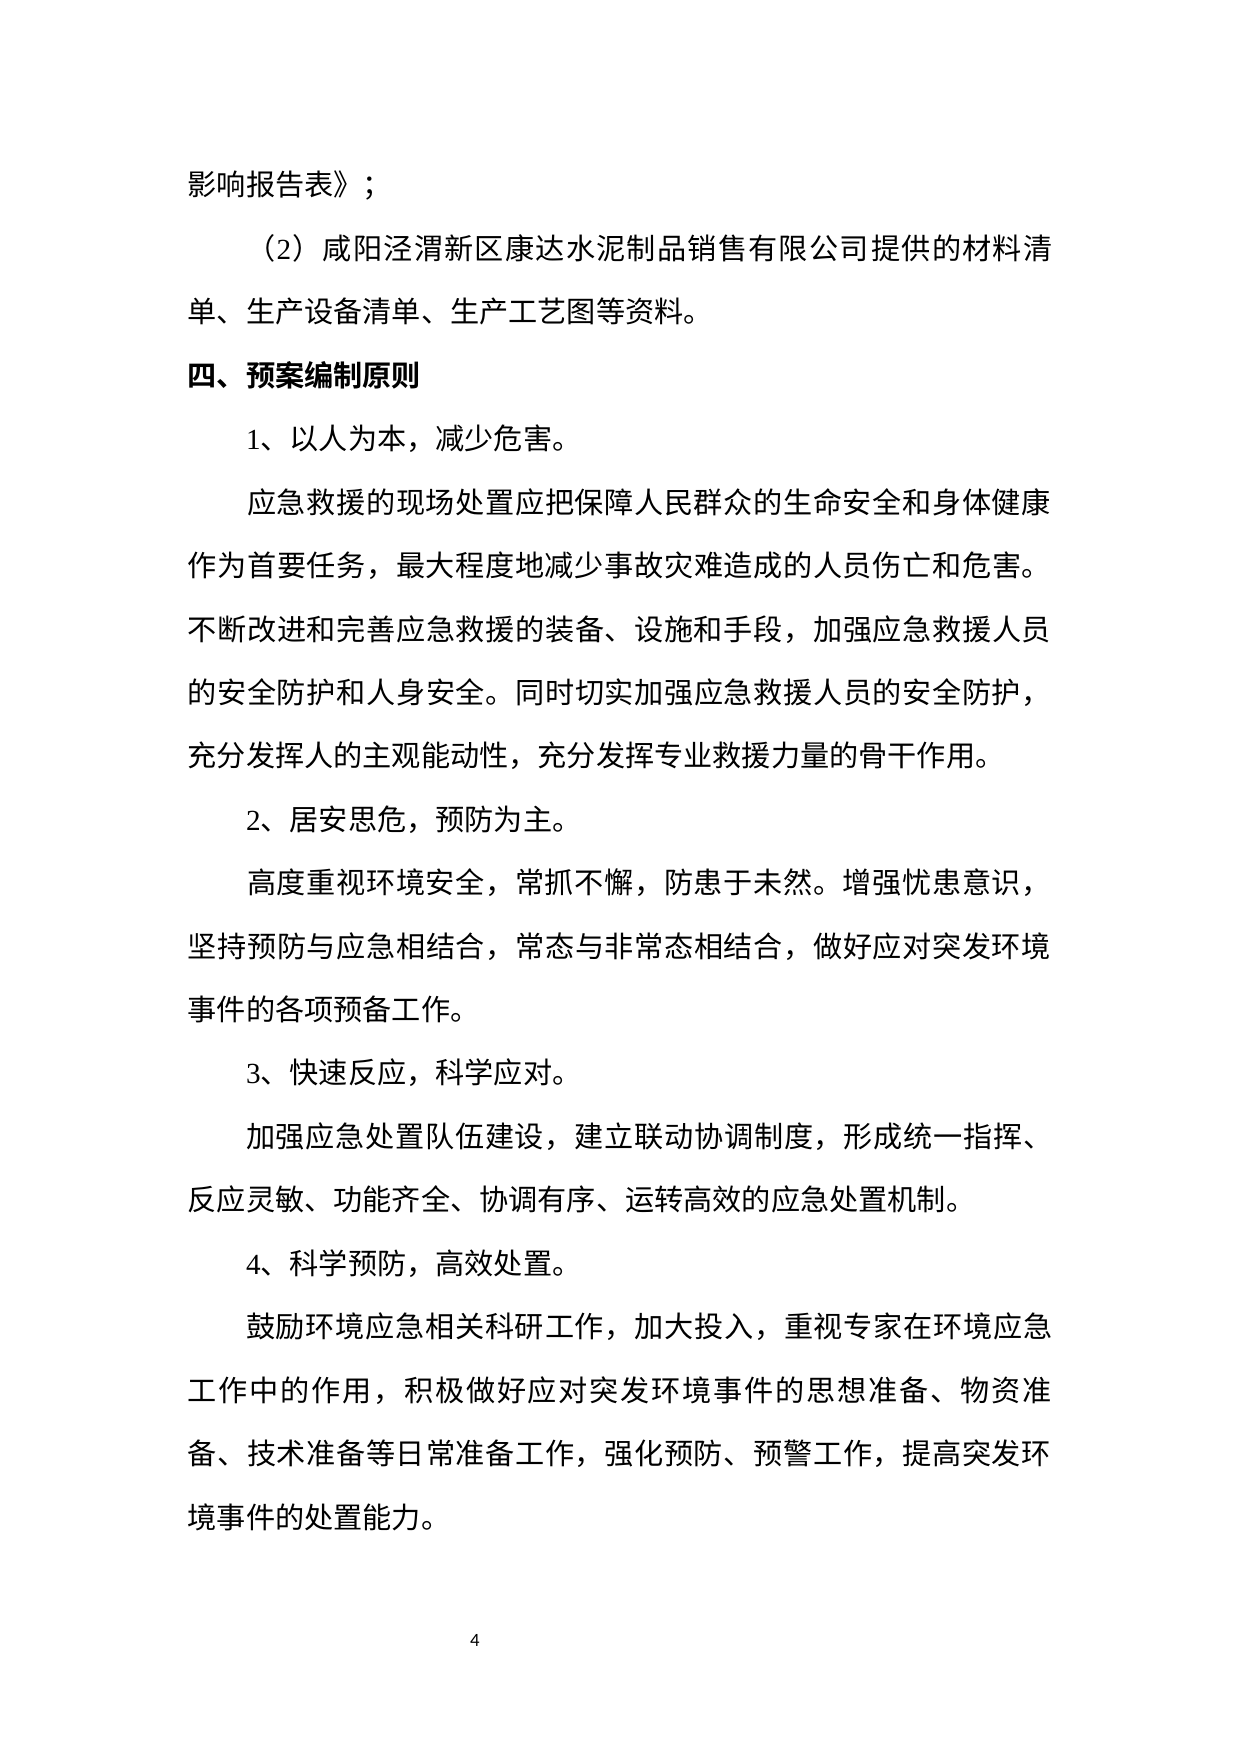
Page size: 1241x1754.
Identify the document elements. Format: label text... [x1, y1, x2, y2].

text （2）咸阳泾渭新区康达水泥制品销售有限公司提供的材料清单、生产设备清单、生产工艺图等资料。 [187, 225, 1053, 331]
text 4、科学预防，高效处置。 [187, 1240, 1053, 1283]
text 高度重视环境安全，常抓不懈，防患于未然。增强忧患意识，坚持预防与应急相结合，常态与非常态相结合，做好应对突发环境事件的各项预备工作。 [187, 860, 1053, 1029]
text 3、快速反应，科学应对。 [187, 1050, 1053, 1092]
text 1、以人为本，减少危害。 [187, 416, 1053, 458]
text 四、预案编制原则 [187, 352, 1053, 394]
text 加强应急处置队伍建设，建立联动协调制度，形成统一指挥、反应灵敏、功能齐全、协调有序、运转高效的应急处置机制。 [187, 1113, 1053, 1219]
text 鼓励环境应急相关科研工作，加大投入，重视专家在环境应急工作中的作用，积极做好应对突发环境事件的思想准备、物资准备、技术准备等日常准备工作，强化预防、预警工作，提高突发环境事件的处置能力。 [187, 1304, 1053, 1536]
text 2、居安思危，预防为主。 [187, 796, 1053, 839]
text 应急救援的现场处置应把保障人民群众的生命安全和身体健康作为首要任务，最大程度地减少事故灾难造成的人员伤亡和危害。不断改进和完善应急救援的装备、设施和手段，加强应急救援人员的安全防护和人身安全。同时切实加强应急救援人员的安全防护，充分发挥人的主观能动性，充分发挥专业救援力量的骨干作用。 [187, 479, 1053, 775]
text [187, 162, 1053, 204]
